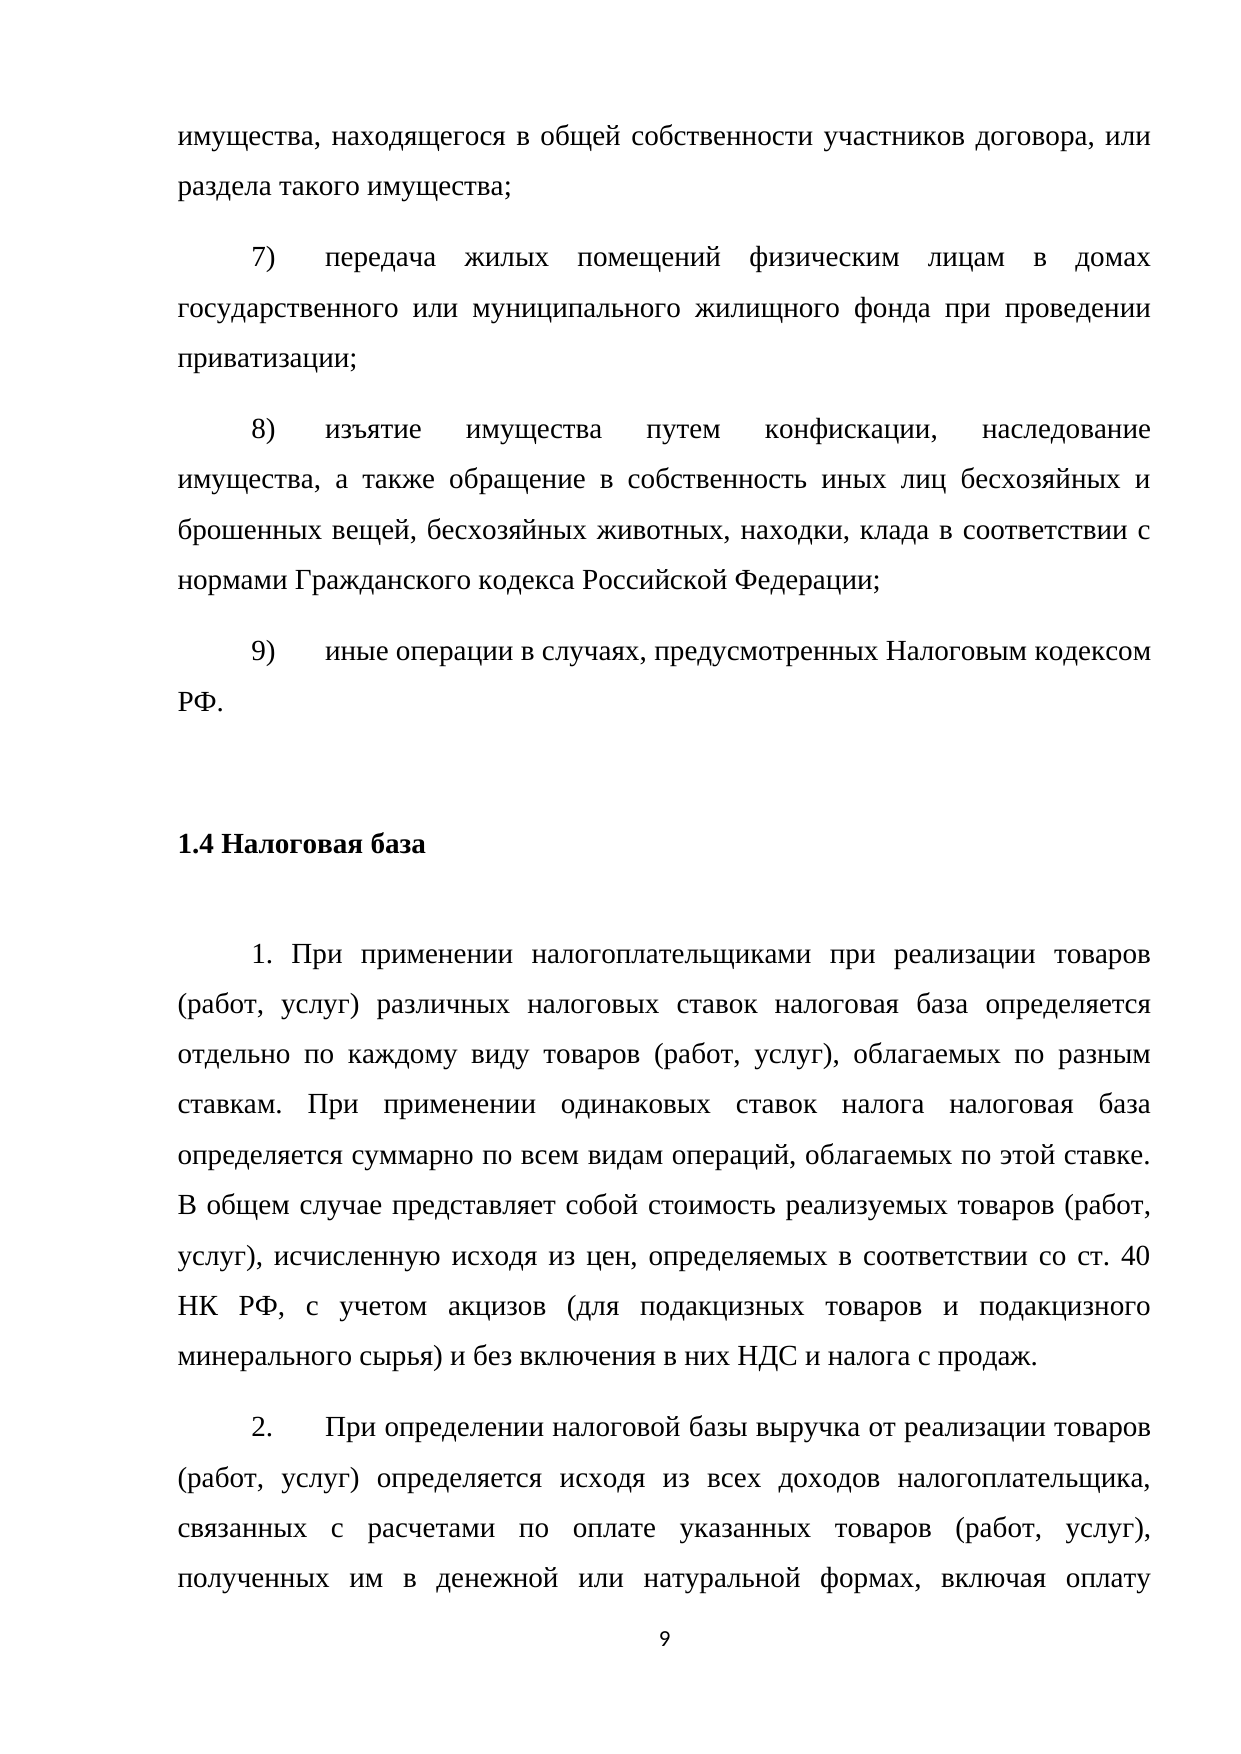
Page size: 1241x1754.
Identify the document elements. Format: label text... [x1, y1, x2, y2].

text 1. При применении налогоплательщиками при реализации товаров (работ, услуг) различных налоговых ставок налоговая база определяется отдельно по каждому виду товаров (работ, услуг), облагаемых по разным ставкам. При применении одинаковых ставок налога налоговая база определяется суммарно по всем видам операций, облагаемых по этой ставке. В общем случае представляет собой стоимость реализуемых товаров (работ, услуг), исчисленную исходя из цен, определяемых в соответствии со ст. 40 НК РФ, с учетом акцизов (для подакцизных товаров и подакцизного минерального сырья) и без включения в них НДС и налога с продаж. [177, 936, 1152, 1372]
text 1.4 Налоговая база [177, 826, 1152, 859]
text 7) передача жилых помещений физическим лицам в домах государственного или муниципального жилищного фонда при проведении приватизации; [177, 239, 1152, 374]
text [177, 118, 1152, 202]
text 9) иные операции в случаях, предусмотренных Налоговым кодексом РФ. [177, 633, 1152, 717]
text 8) изъятие имущества путем конфискации, наследование имущества, а также обращение в собственность иных лиц бесхозяйных и брошенных вещей, бесхозяйных животных, находки, клада в соответствии с нормами Гражданского кодекса Российской Федерации; [177, 411, 1152, 596]
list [177, 1409, 1152, 1594]
